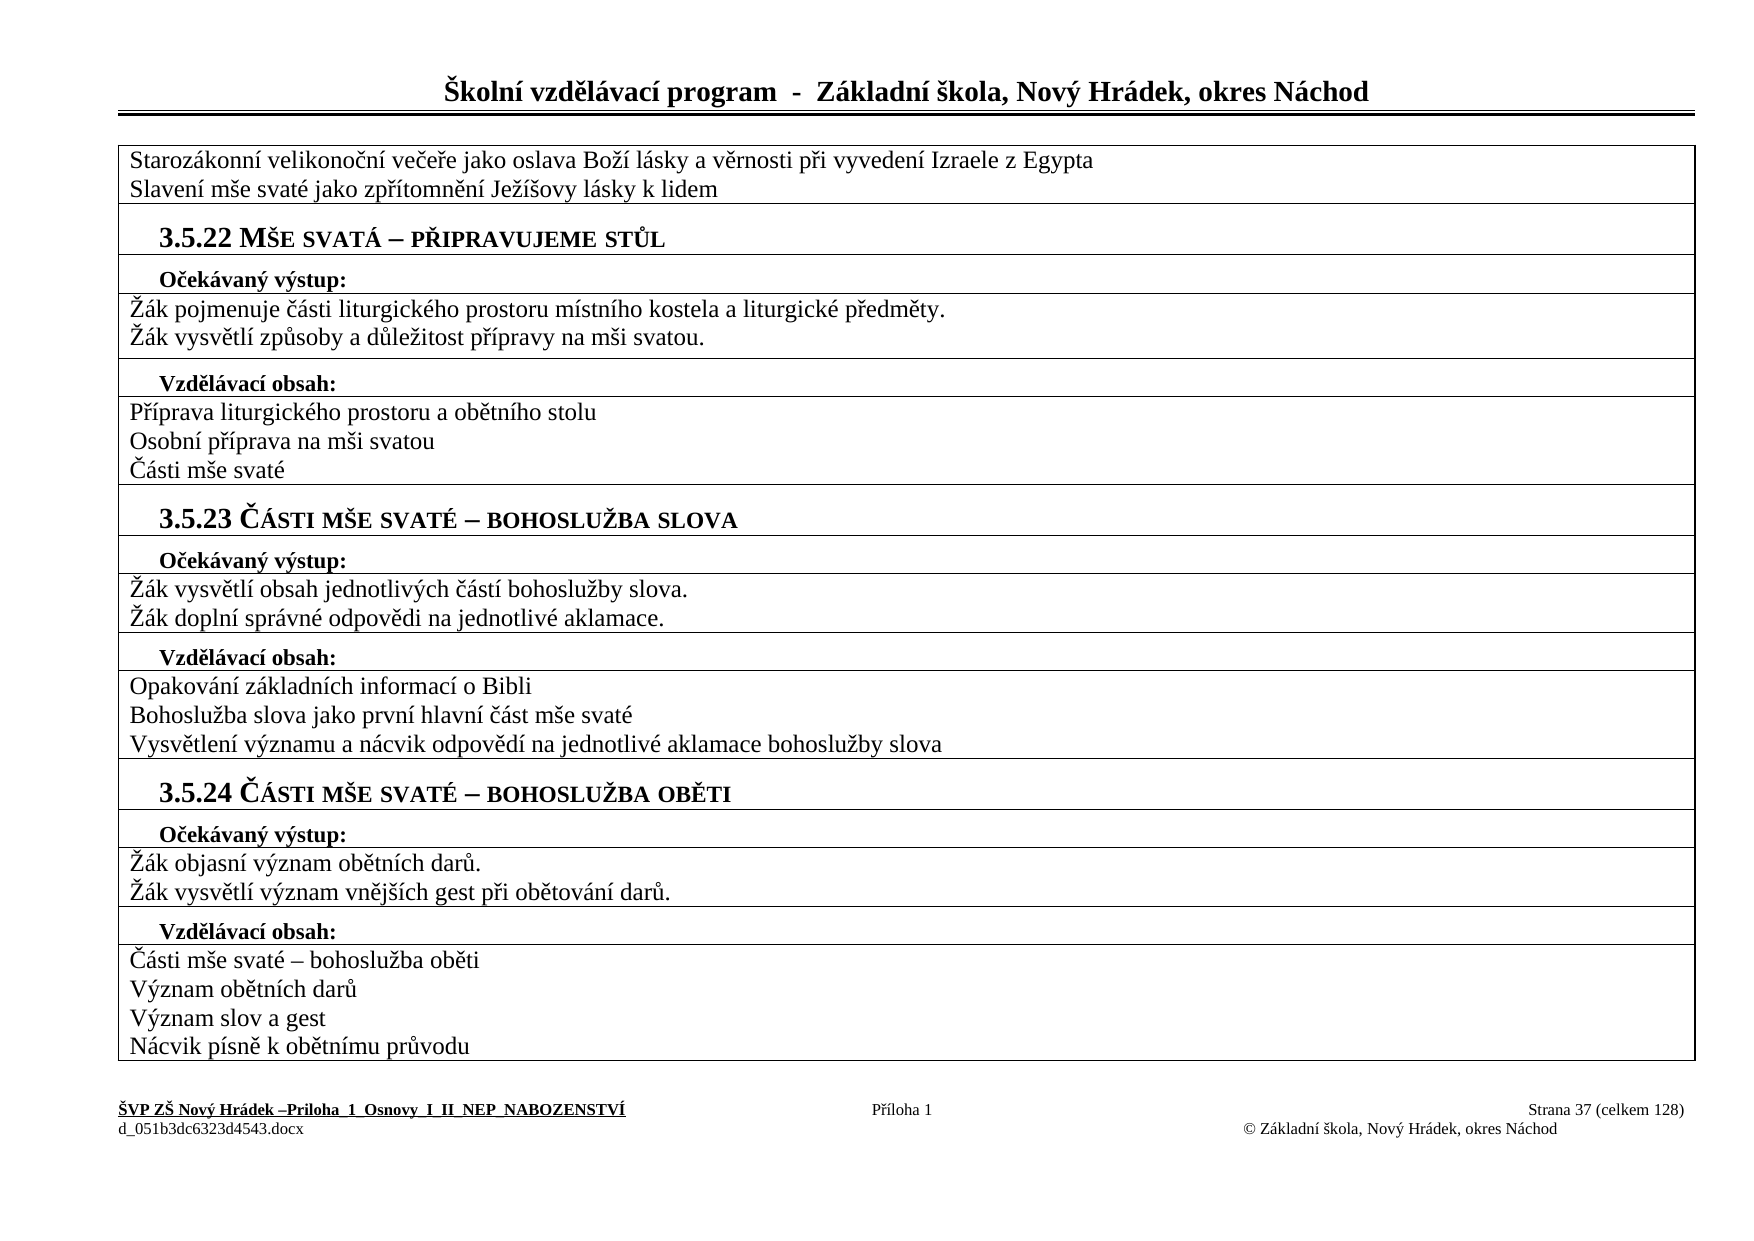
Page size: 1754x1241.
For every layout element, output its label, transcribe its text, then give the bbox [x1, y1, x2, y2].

table_cell Vzdělávací obsah: [119, 359, 1694, 396]
table_cell Žák pojmenuje části liturgického prostoru místního kostela a liturgické předměty. Žák vysvětlí způsoby a důležitost přípravy na mši svatou. [119, 294, 1694, 358]
table_cell Očekávaný výstup: [119, 810, 1694, 847]
table_cell Žák vysvětlí obsah jednotlivých částí bohoslužby slova. Žák doplní správné odpovědi na jednotlivé aklamace. [119, 574, 1694, 632]
table_cell Vzdělávací obsah: [119, 907, 1694, 944]
table_cell Očekávaný výstup: [119, 536, 1694, 573]
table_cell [119, 146, 1694, 203]
table_cell 3.5.23 Části mše svaté – bohoslužba slova [119, 485, 1694, 534]
table_cell 3.5.22 Mše svatá – připravujeme stůl [119, 204, 1694, 254]
table_cell Vzdělávací obsah: [119, 633, 1694, 670]
table_cell Příprava liturgického prostoru a obětního stolu Osobní příprava na mši svatou Části mše svaté [119, 397, 1694, 483]
table_cell 3.5.24 Části mše svaté – bohoslužba oběti [119, 759, 1694, 808]
table_cell Části mše svaté – bohoslužba oběti Význam obětních darů Význam slov a gest Nácvik písně k obětnímu průvodu [119, 945, 1694, 1060]
table_cell Opakování základních informací o Bibli Bohoslužba slova jako první hlavní část mše svaté Vysvětlení významu a nácvik odpovědí na jednotlivé aklamace bohoslužby slova [119, 671, 1694, 757]
table_cell Žák objasní význam obětních darů. Žák vysvětlí význam vnějších gest při obětování darů. [119, 848, 1694, 906]
table_cell Očekávaný výstup: [119, 255, 1694, 293]
